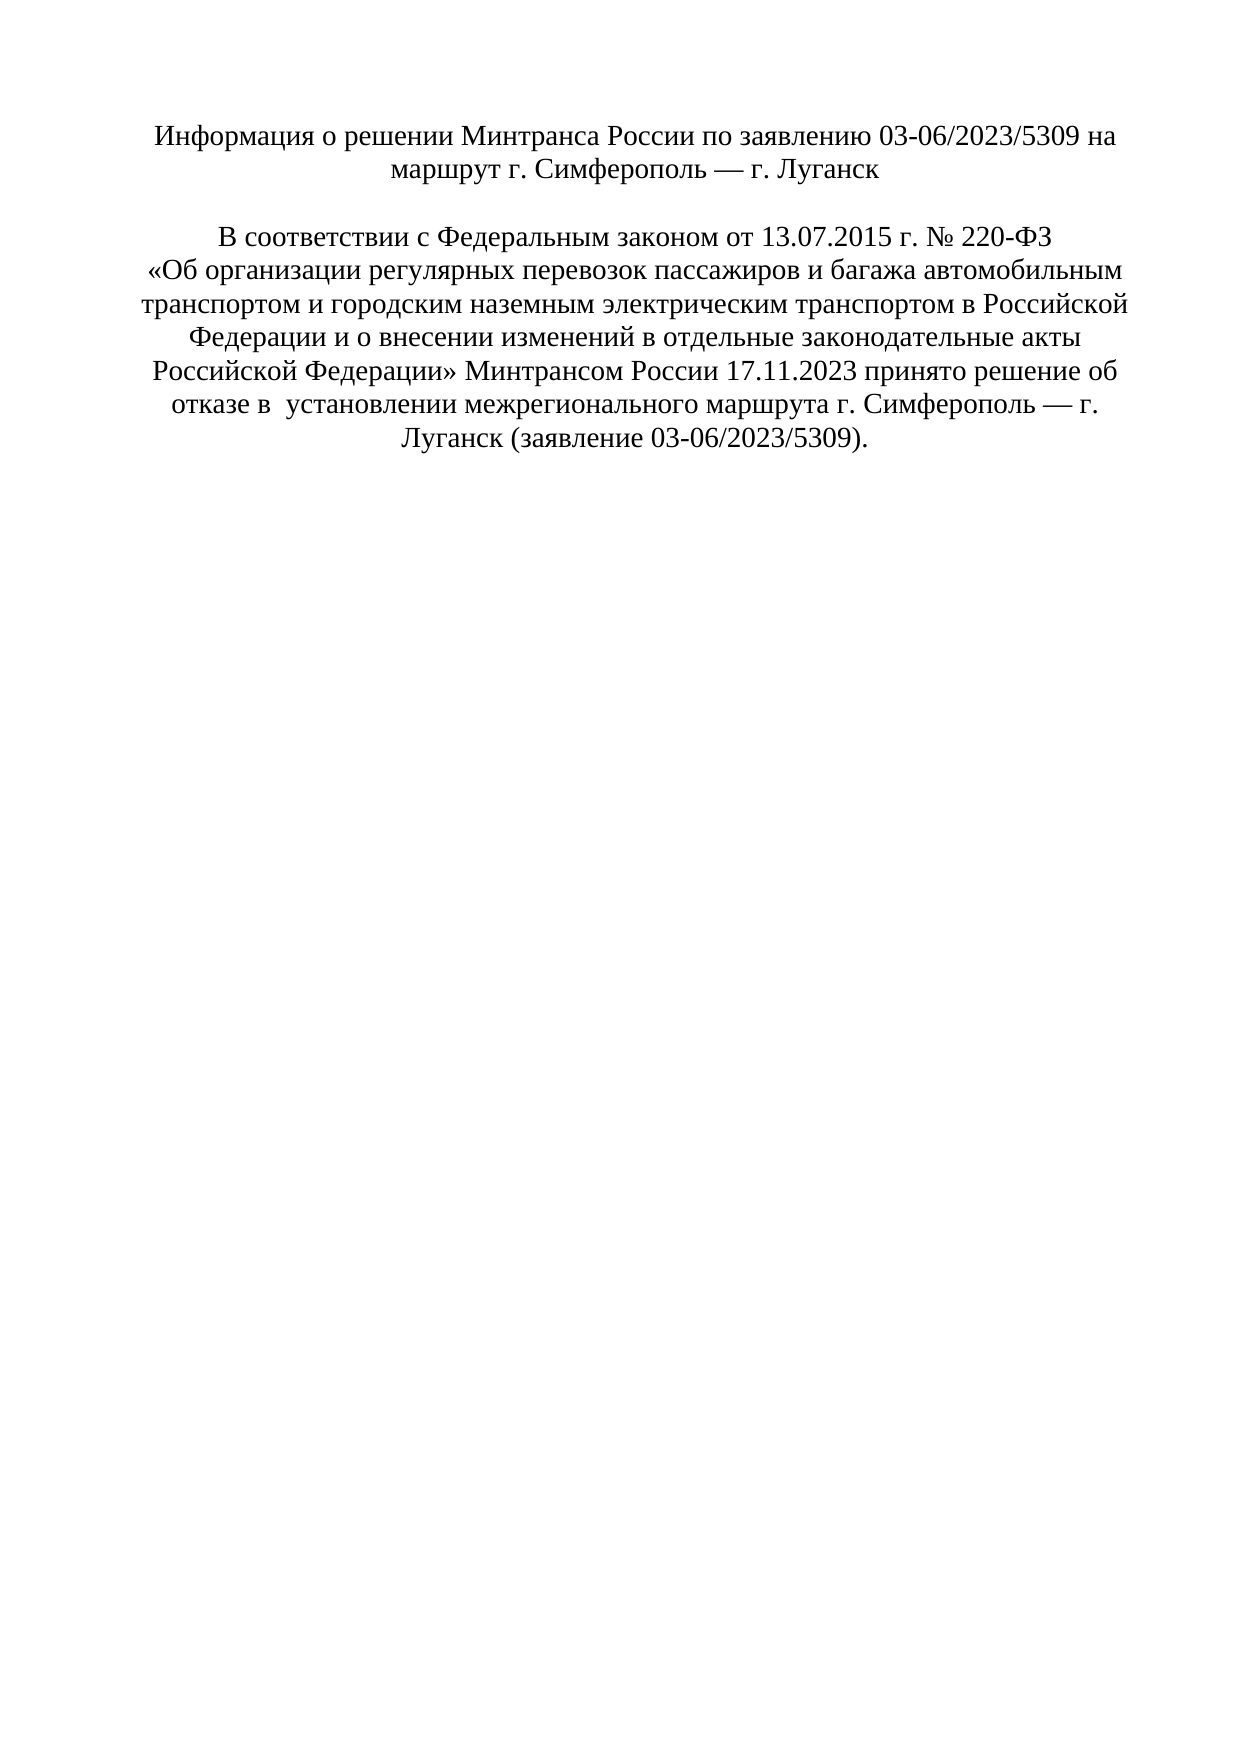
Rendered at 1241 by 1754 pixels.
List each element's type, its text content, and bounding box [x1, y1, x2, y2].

text В соответствии с Федеральным законом от 13.07.2015 г. № 220-ФЗ «Об организации регулярных перевозок пассажиров и багажа автомобильным транспортом и городским наземным электрическим транспортом в Российской Федерации и о внесении изменений в отдельные законодательные акты Российской Федерации» Минтрансом России 17.11.2023 принято решение об отказе в установлении межрегионального маршрута г. Симферополь — г. Луганск (заявление 03-06/2023/5309). [118, 219, 1152, 453]
text Информация о решении Минтранса России по заявлению 03-06/2023/5309 на маршрут г. Симферополь — г. Луганск [118, 118, 1152, 185]
